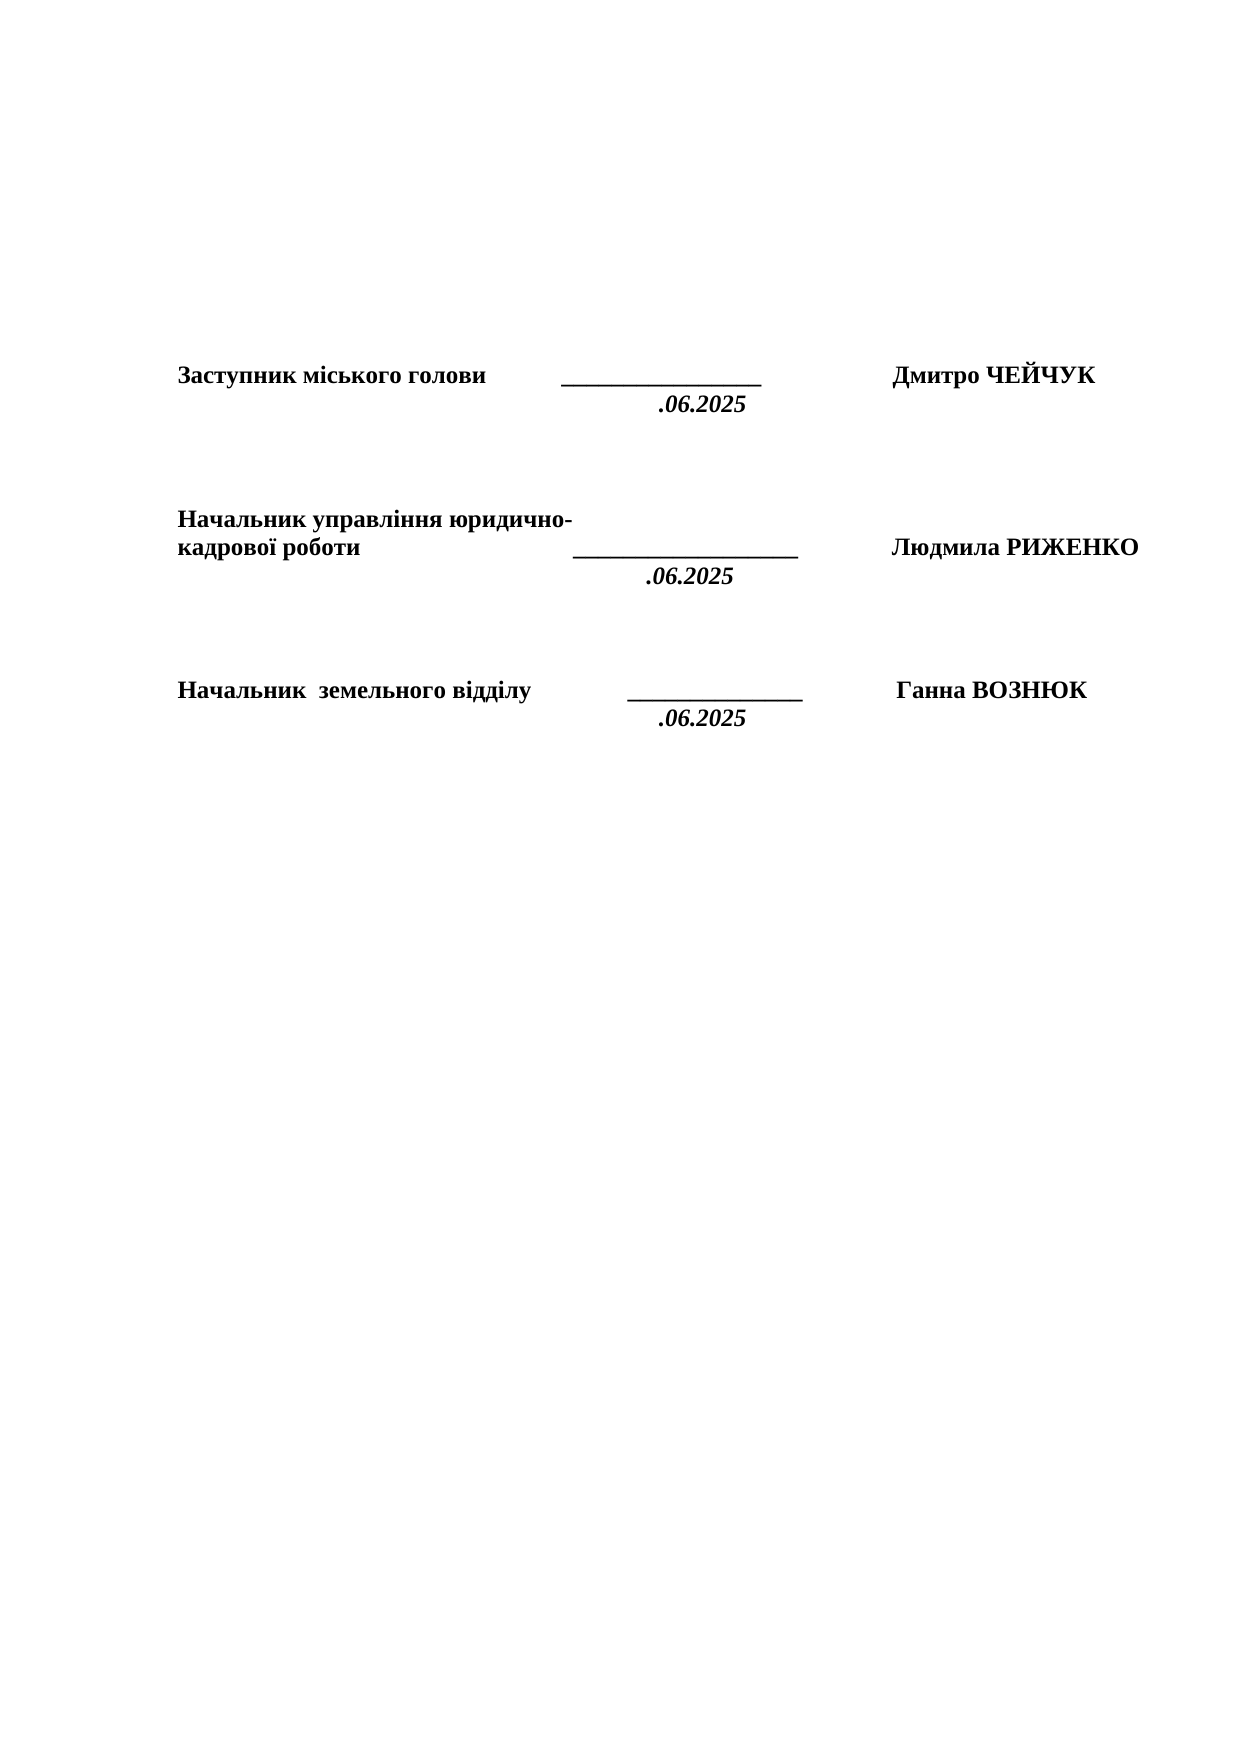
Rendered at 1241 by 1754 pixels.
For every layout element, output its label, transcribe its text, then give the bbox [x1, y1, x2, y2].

text Начальник земельного відділу ______________ Ганна ВОЗНЮК [177, 675, 1181, 703]
text Заступник міського голови ________________ Дмитро ЧЕЙЧУК [177, 361, 1181, 389]
text Начальник управління юридично- [177, 475, 1181, 532]
text .06.2025 [177, 703, 1181, 732]
text .06.2025 [177, 389, 1181, 446]
text кадрової роботи __________________ Людмила РИЖЕНКО [177, 532, 1181, 561]
text .06.2025 [177, 561, 1181, 675]
